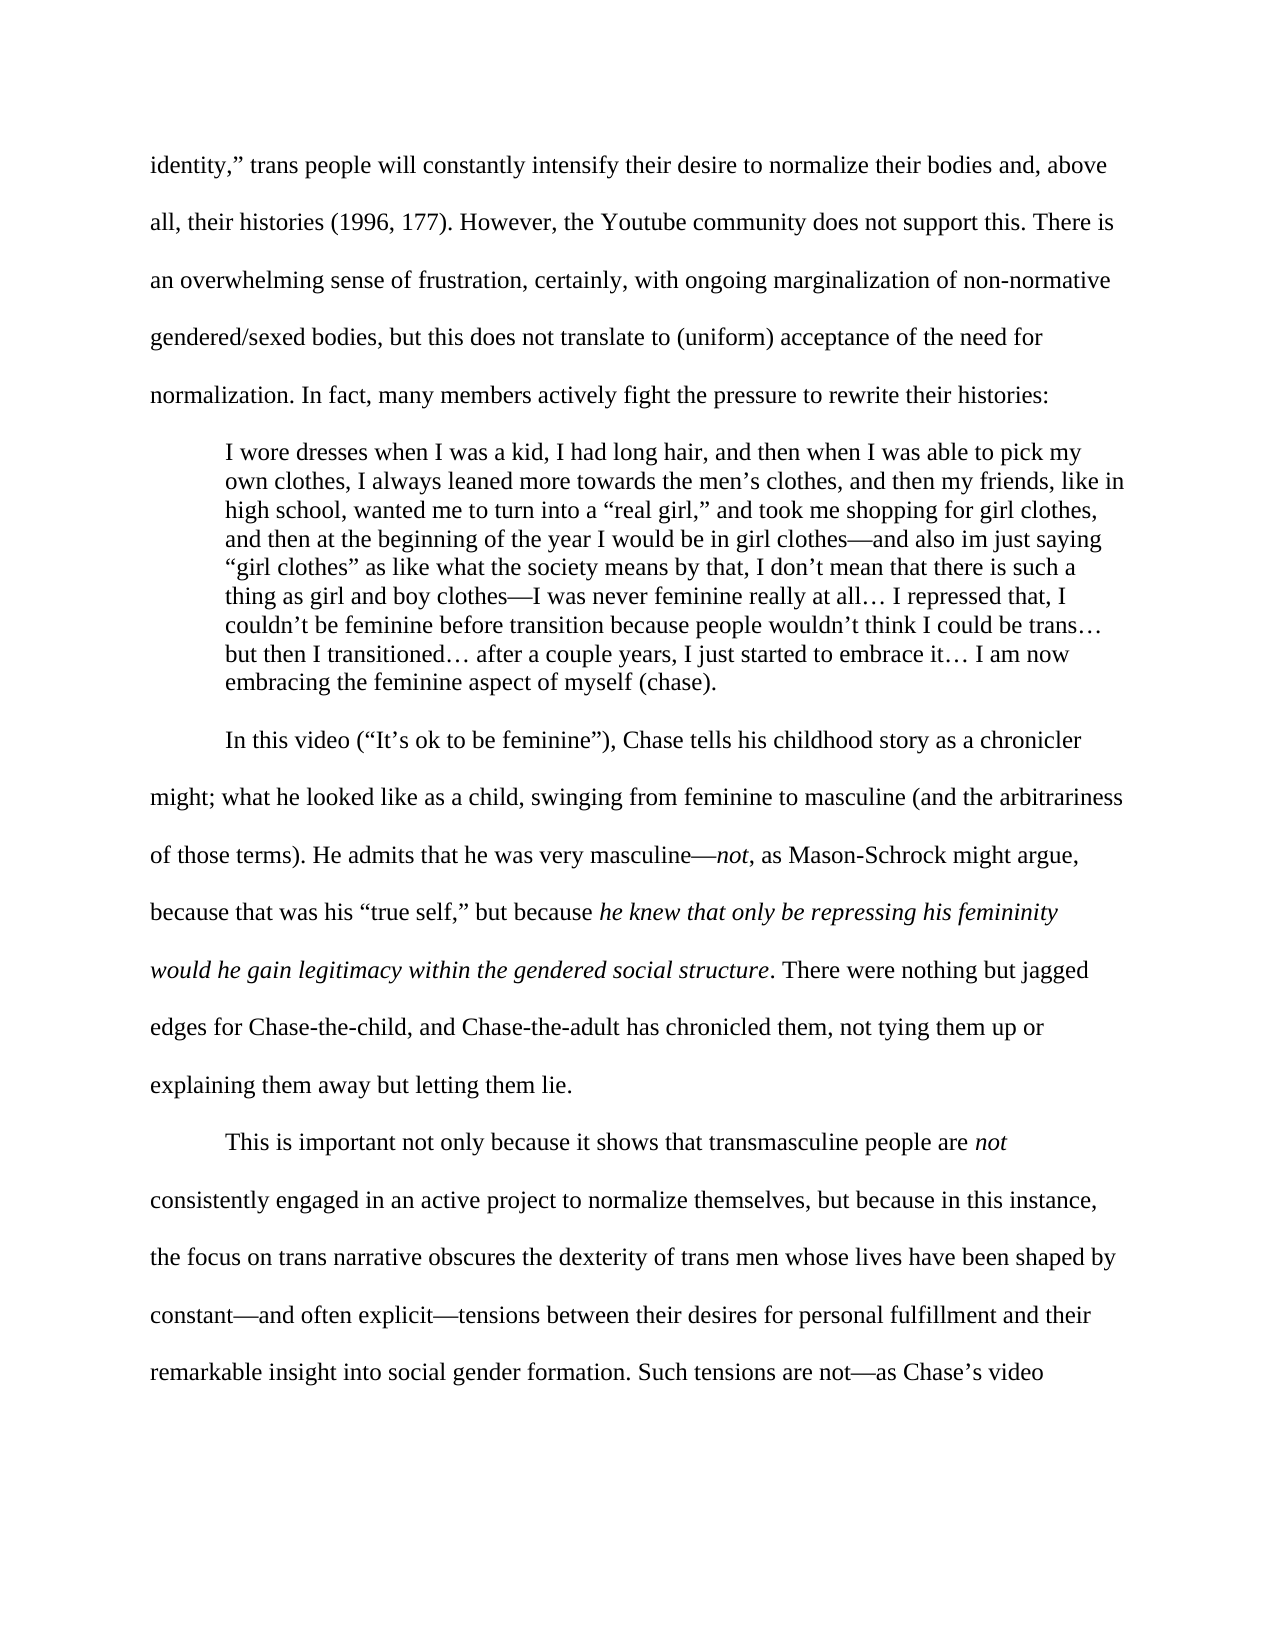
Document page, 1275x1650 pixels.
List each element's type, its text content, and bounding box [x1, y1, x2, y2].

text I wore dresses when I was a kid, I had long hair, and then when I was able to pick my own clothes, I always leaned more towards the men’s clothes, and then my friends, like in high school, wanted me to turn into a “real girl,” and took me shopping for girl clothes, and then at the beginning of the year I would be in girl clothes—and also im just saying “girl clothes” as like what the society means by that, I don’t mean that there is such a thing as girl and boy clothes—I was never feminine really at all… I repressed that, I couldn’t be feminine before transition because people wouldn’t think I could be trans… but then I transitioned… after a couple years, I just started to embrace it… I am now embracing the feminine aspect of myself (chase). [225, 437, 1125, 696]
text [150, 1127, 1125, 1386]
text In this video (“It’s ok to be feminine”), Chase tells his childhood story as a chronicler might; what he looked like as a child, swinging from feminine to masculine (and the arbitrariness of those terms). He admits that he was very masculine—not, as Mason-Schrock might argue, because that was his “true self,” but because he knew that only be repressing his femininity would he gain legitimacy within the gendered social structure. There were nothing but jagged edges for Chase-the-child, and Chase-the-adult has chronicled them, not tying them up or explaining them away but letting them lie. [150, 725, 1125, 1099]
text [150, 150, 1125, 409]
